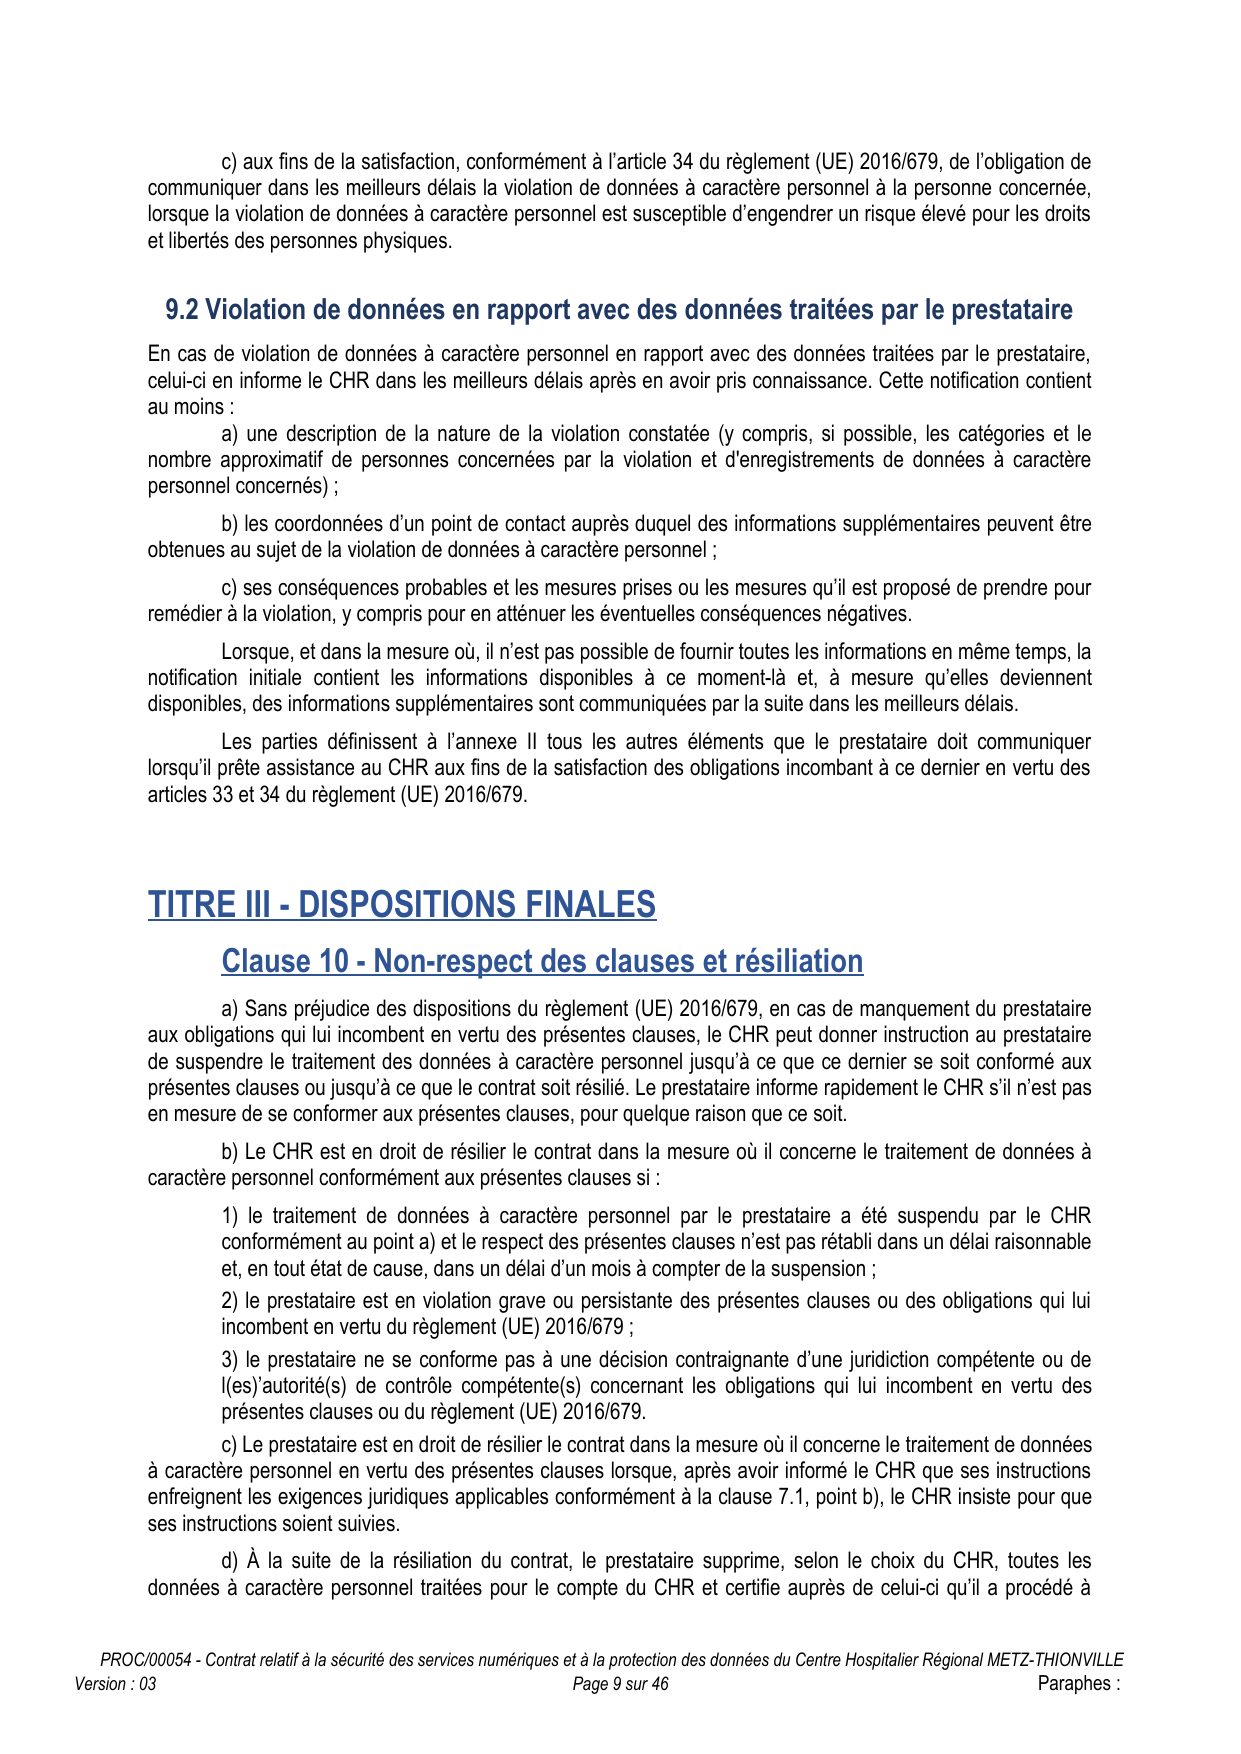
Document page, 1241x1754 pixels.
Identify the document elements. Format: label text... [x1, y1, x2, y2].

subtitle 9.2 Violation de données en rapport avec des données traitées par le prestataire [148, 292, 1093, 325]
list c) ses conséquences probables et les mesures prises ou les mesures qu’il est proposé de prendre pour remédier à la violation, y compris pour en atténuer les éventuelles conséquences négatives. [148, 574, 1093, 626]
list b) les coordonnées d’un point de contact auprès duquel des informations supplémentaires peuvent être obtenues au sujet de la violation de données à caractère personnel ; [148, 510, 1093, 562]
subtitle Clause 10 - Non-respect des clauses et résiliation [221, 941, 1093, 979]
list Lorsque, et dans la mesure où, il n’est pas possible de fournir toutes les informations en même temps, la notification initiale contient les informations disponibles à ce moment-là et, à mesure qu’elles deviennent disponibles, des informations supplémentaires sont communiquées par la suite dans les meilleurs délais. [148, 638, 1093, 717]
list a) Sans préjudice des dispositions du règlement (UE) 2016/679, en cas de manquement du prestataire aux obligations qui lui incombent en vertu des présentes clauses, le CHR peut donner instruction au prestataire de suspendre le traitement des données à caractère personnel jusqu’à ce que ce dernier se soit conformé aux présentes clauses ou jusqu’à ce que le contrat soit résilié. Le prestataire informe rapidement le CHR s’il n’est pas en mesure de se conformer aux présentes clauses, pour quelque raison que ce soit. [148, 995, 1093, 1127]
text En cas de violation de données à caractère personnel en rapport avec des données traitées par le prestataire, celui-ci en informe le CHR dans les meilleurs délais après en avoir pris connaissance. Cette notification contient au moins : [148, 340, 1093, 419]
text 3) le prestataire ne se conforme pas à une décision contraignante d’une juridiction compétente ou de l(es)’autorité(s) de contrôle compétente(s) concernant les obligations qui lui incombent en vertu des présentes clauses ou du règlement (UE) 2016/679. [221, 1346, 1093, 1424]
list a) une description de la nature de la violation constatée (y compris, si possible, les catégories et le nombre approximatif de personnes concernées par la violation et d'enregistrements de données à caractère personnel concernés) ; [148, 419, 1093, 498]
subtitle TITRE III - DISPOSITIONS FINALES [148, 882, 1093, 925]
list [148, 1547, 1093, 1600]
text 2) le prestataire est en violation grave ou persistante des présentes clauses ou des obligations qui lui incombent en vertu du règlement (UE) 2016/679 ; [221, 1287, 1093, 1339]
list c) Le prestataire est en droit de résilier le contrat dans la mesure où il concerne le traitement de données à caractère personnel en vertu des présentes clauses lorsque, après avoir informé le CHR que ses instructions enfreignent les exigences juridiques applicables conformément à la clause 7.1, point b), le CHR insiste pour que ses instructions soient suivies. [148, 1431, 1093, 1536]
list Les parties définissent à l’annexe II tous les autres éléments que le prestataire doit communiquer lorsqu’il prête assistance au CHR aux fins de la satisfaction des obligations incombant à ce dernier en vertu des articles 33 et 34 du règlement (UE) 2016/679. [148, 728, 1093, 807]
list c) aux fins de la satisfaction, conformément à l’article 34 du règlement (UE) 2016/679, de l’obligation de communiquer dans les meilleurs délais la violation de données à caractère personnel à la personne concernée, lorsque la violation de données à caractère personnel est susceptible d’engendrer un risque élevé pour les droits et libertés des personnes physiques. [148, 148, 1093, 253]
text 1) le traitement de données à caractère personnel par le prestataire a été suspendu par le CHR conformément au point a) et le respect des présentes clauses n’est pas rétabli dans un délai raisonnable et, en tout état de cause, dans un délai d’un mois à compter de la suspension ; [221, 1202, 1093, 1281]
list b) Le CHR est en droit de résilier le contrat dans la mesure où il concerne le traitement de données à caractère personnel conformément aux présentes clauses si : [148, 1138, 1093, 1191]
